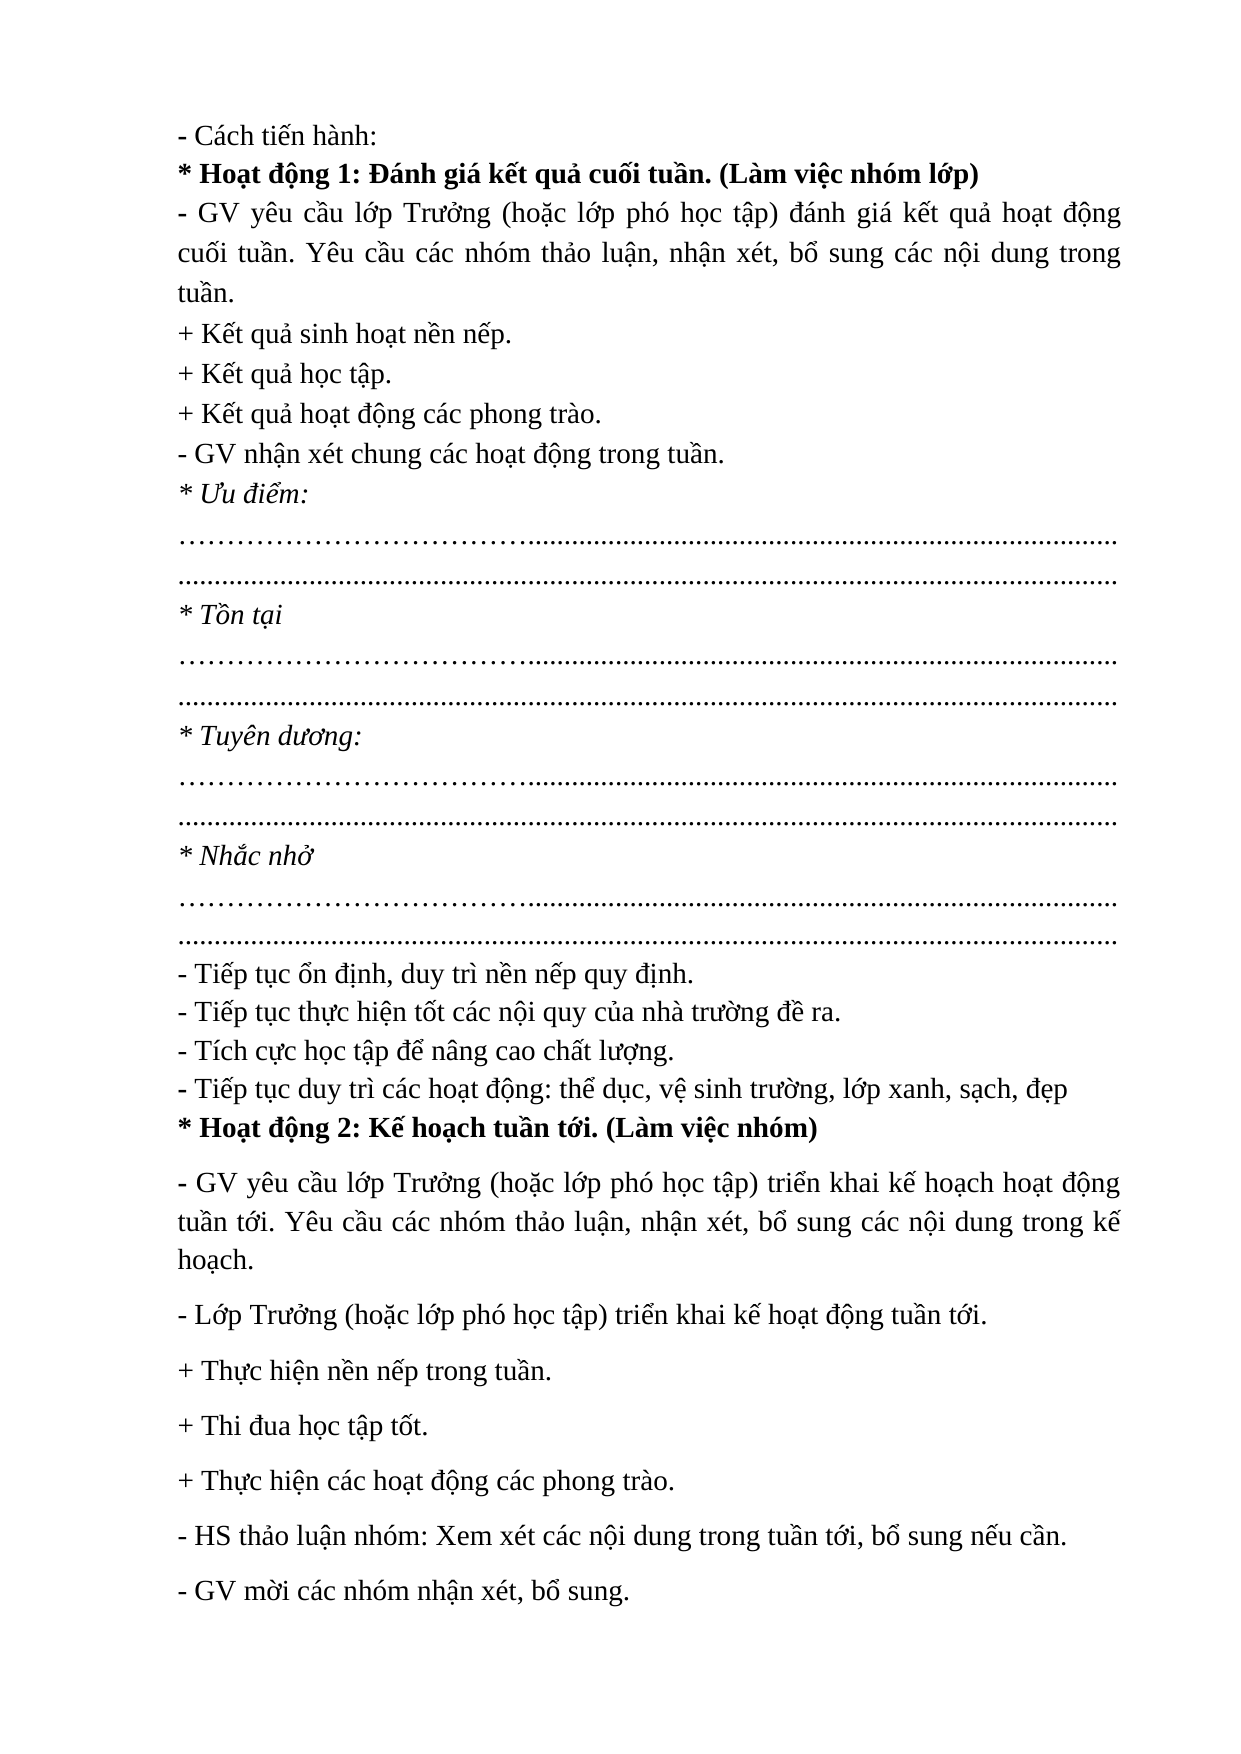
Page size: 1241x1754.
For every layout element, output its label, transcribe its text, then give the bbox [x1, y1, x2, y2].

text - Tiếp tục duy trì các hoạt động: thể dục, vệ sinh trường, lớp xanh, sạch, đẹp [177, 1071, 1136, 1105]
text - GV nhận xét chung các hoạt động trong tuần. [177, 436, 1136, 470]
text - Lớp Trưởng (hoặc lớp phó học tập) triển khai kế hoạt động tuần tới. [177, 1297, 1122, 1331]
text * Tồn tại [177, 597, 1122, 631]
text + Thực hiện nền nếp trong tuần. [177, 1353, 1122, 1386]
text - GV yêu cầu lớp Trưởng (hoặc lớp phó học tập) đánh giá kết quả hoạt động cuối tuần. Yêu cầu các nhóm thảo luận, nhận xét, bổ sung các nội dung trong tuần. [177, 195, 1122, 309]
text * Hoạt động 2: Kế hoạch tuần tới. (Làm việc nhóm) [177, 1110, 1122, 1143]
text - Cách tiến hành: [177, 118, 1122, 152]
text ……………………………….................................................................................................................................................................................................................. [177, 517, 1122, 591]
text ……………………………….................................................................................................................................................................................................................. [177, 879, 1122, 951]
text - Tiếp tục ổn định, duy trì nền nếp quy định. [177, 956, 1136, 989]
text * Hoạt động 1: Đánh giá kết quả cuối tuần. (Làm việc nhóm lớp) [177, 157, 1122, 190]
text * Nhắc nhở [177, 838, 1122, 872]
text * Ưu điểm: [177, 477, 1122, 510]
text + Thi đua học tập tốt. [177, 1408, 1122, 1441]
text * Tuyên dương: [177, 718, 1122, 751]
text - HS thảo luận nhóm: Xem xét các nội dung trong tuần tới, bổ sung nếu cần. [177, 1518, 1122, 1552]
text + Kết quả sinh hoạt nền nếp. [177, 316, 1122, 349]
text - GV yêu cầu lớp Trưởng (hoặc lớp phó học tập) triển khai kế hoạch hoạt động tuần tới. Yêu cầu các nhóm thảo luận, nhận xét, bổ sung các nội dung trong kế hoạch. [177, 1165, 1122, 1276]
text + Thực hiện các hoạt động các phong trào. [177, 1463, 1122, 1497]
text - GV mời các nhóm nhận xét, bổ sung. [177, 1573, 1122, 1607]
text ……………………………….................................................................................................................................................................................................................. [177, 758, 1122, 832]
text - Tiếp tục thực hiện tốt các nội quy của nhà trường đề ra. [177, 994, 1136, 1028]
text + Kết quả hoạt động các phong trào. [177, 396, 1122, 430]
text ……………………………….................................................................................................................................................................................................................. [177, 637, 1122, 711]
text - Tích cực học tập để nâng cao chất lượng. [177, 1033, 1136, 1066]
text + Kết quả học tập. [177, 356, 1122, 389]
